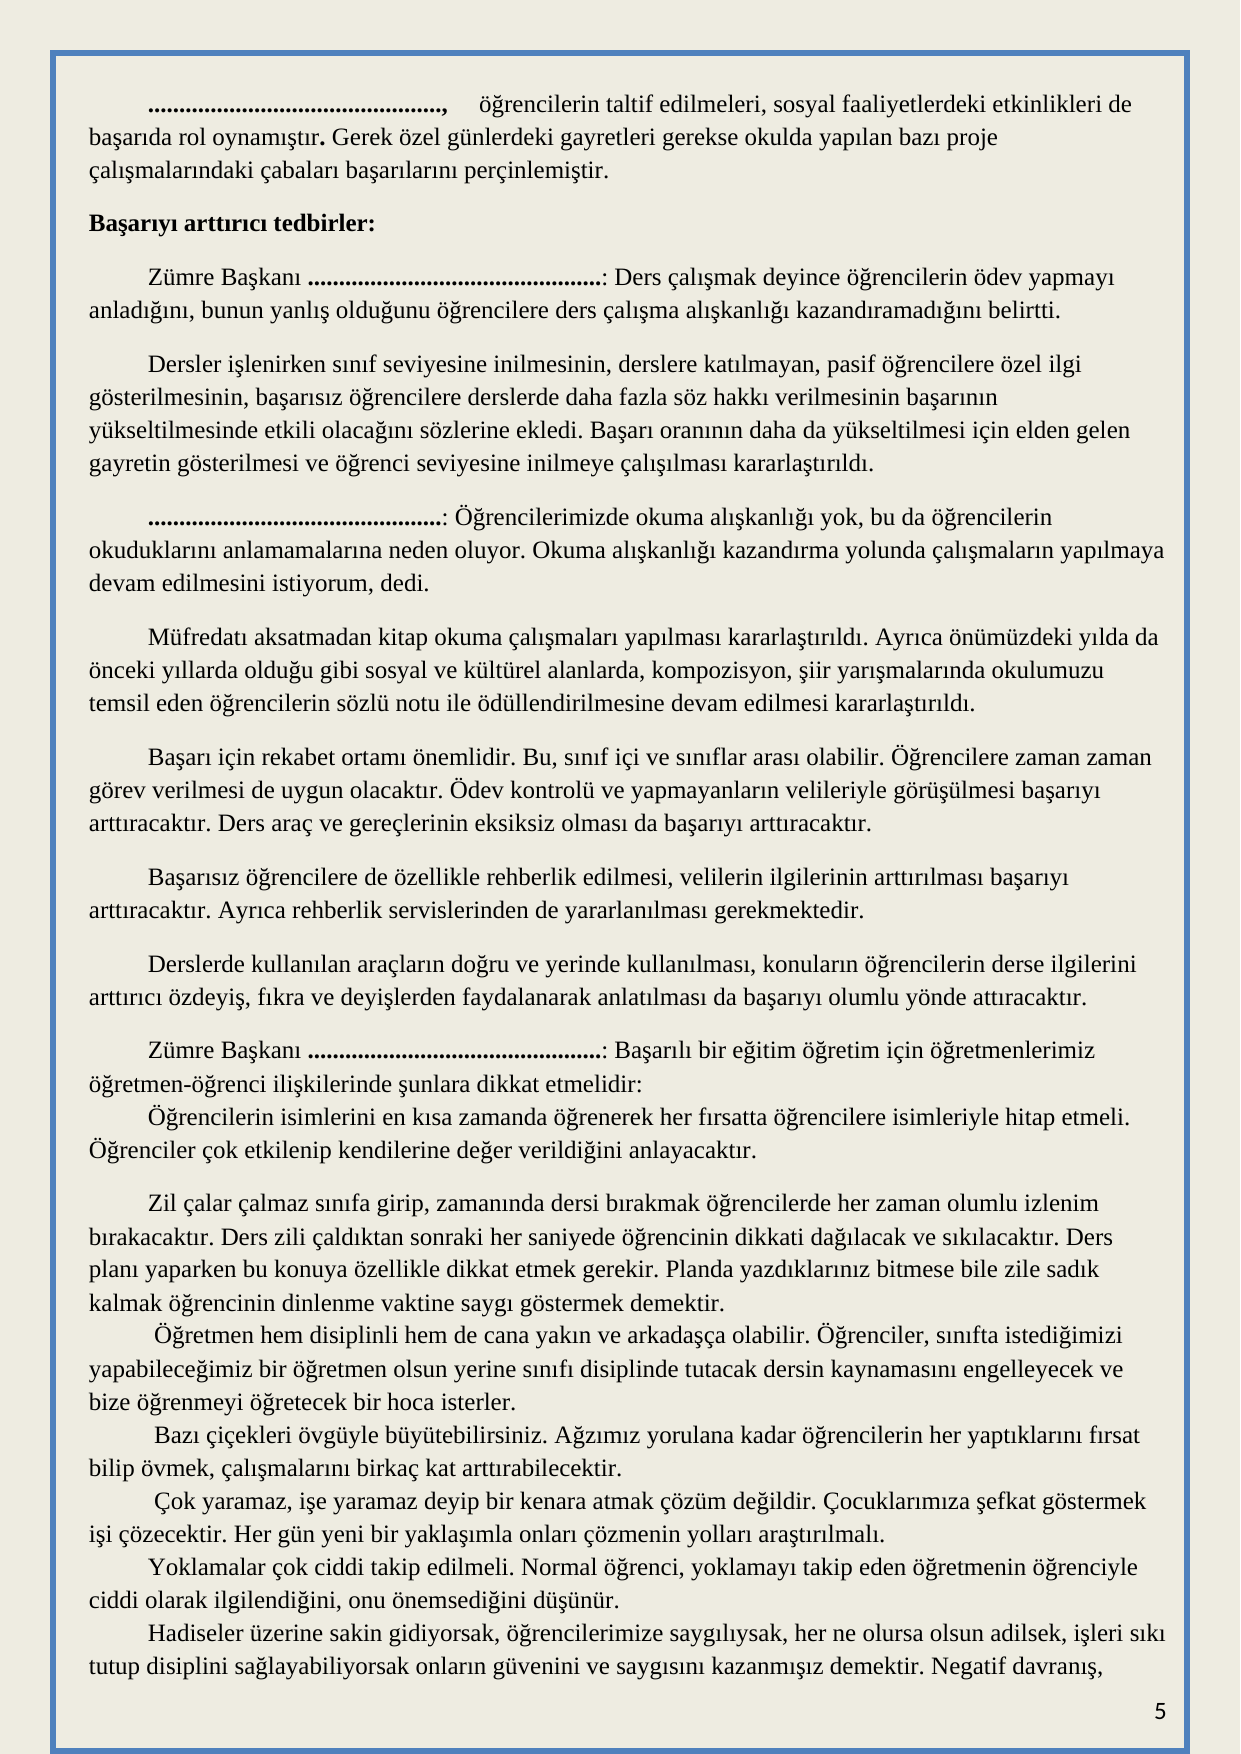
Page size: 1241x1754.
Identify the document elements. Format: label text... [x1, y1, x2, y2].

text Başarı için rekabet ortamı önemlidir. Bu, sınıf içi ve sınıflar arası olabilir. Öğrencilere zaman zaman görev verilmesi de uygun olacaktır. Ödev kontrolü ve yapmayanların velileriyle görüşülmesi başarıyı arttıracaktır. Ders araç ve gereçlerinin eksiksiz olması da başarıyı arttıracaktır. [89, 742, 1167, 837]
text ..............................................., öğrencilerin taltif edilmeleri, sosyal faaliyetlerdeki etkinlikleri de başarıda rol oynamıştır. Gerek özel günlerdeki gayretleri gerekse okulda yapılan bazı proje çalışmalarındaki çabaları başarılarını perçinlemiştir. [89, 89, 1167, 183]
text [89, 1188, 1167, 1679]
text Zümre Başkanı ...............................................: Başarılı bir eğitim öğretim için öğretmenlerimiz öğretmen-öğrenci ilişkilerinde şunlara dikkat etmelidir: Öğrencilerin isimlerini en kısa zamanda öğrenerek her fırsatta öğrencilere isimleriyle hitap etmeli. Öğrenciler çok etkilenip kendilerine değer verildiğini anlayacaktır. [89, 1036, 1167, 1163]
text Dersler işlenirken sınıf seviyesine inilmesinin, derslere katılmayan, pasif öğrencilere özel ilgi gösterilmesinin, başarısız öğrencilere derslerde daha fazla söz hakkı verilmesinin başarının yükseltilmesinde etkili olacağını sözlerine ekledi. Başarı oranının daha da yükseltilmesi için elden gelen gayretin gösterilmesi ve öğrenci seviyesine inilmeye çalışılması kararlaştırıldı. [89, 349, 1167, 477]
text Başarısız öğrencilere de özellikle rehberlik edilmesi, velilerin ilgilerinin arttırılması başarıyı arttıracaktır. Ayrıca rehberlik servislerinden de yararlanılması gerekmektedir. [89, 862, 1167, 924]
text Müfredatı aksatmadan kitap okuma çalışmaları yapılması kararlaştırıldı. Ayrıca önümüzdeki yılda da önceki yıllarda olduğu gibi sosyal ve kültürel alanlarda, kompozisyon, şiir yarışmalarında okulumuzu temsil eden öğrencilerin sözlü notu ile ödüllendirilmesine devam edilmesi kararlaştırıldı. [89, 622, 1167, 717]
text Zümre Başkanı ...............................................: Ders çalışmak deyince öğrencilerin ödev yapmayı anladığını, bunun yanlış olduğunu öğrencilere ders çalışma alışkanlığı kazandıramadığını belirtti. [89, 262, 1167, 324]
text ...............................................: Öğrencilerimizde okuma alışkanlığı yok, bu da öğrencilerin okuduklarını anlamamalarına neden oluyor. Okuma alışkanlığı kazandırma yolunda çalışmaların yapılmaya devam edilmesini istiyorum, dedi. [89, 502, 1167, 597]
text Derslerde kullanılan araçların doğru ve yerinde kullanılması, konuların öğrencilerin derse ilgilerini arttırıcı özdeyiş, fıkra ve deyişlerden faydalanarak anlatılması da başarıyı olumlu yönde attıracaktır. [89, 949, 1167, 1011]
text Başarıyı arttırıcı tedbirler: [89, 208, 1167, 237]
